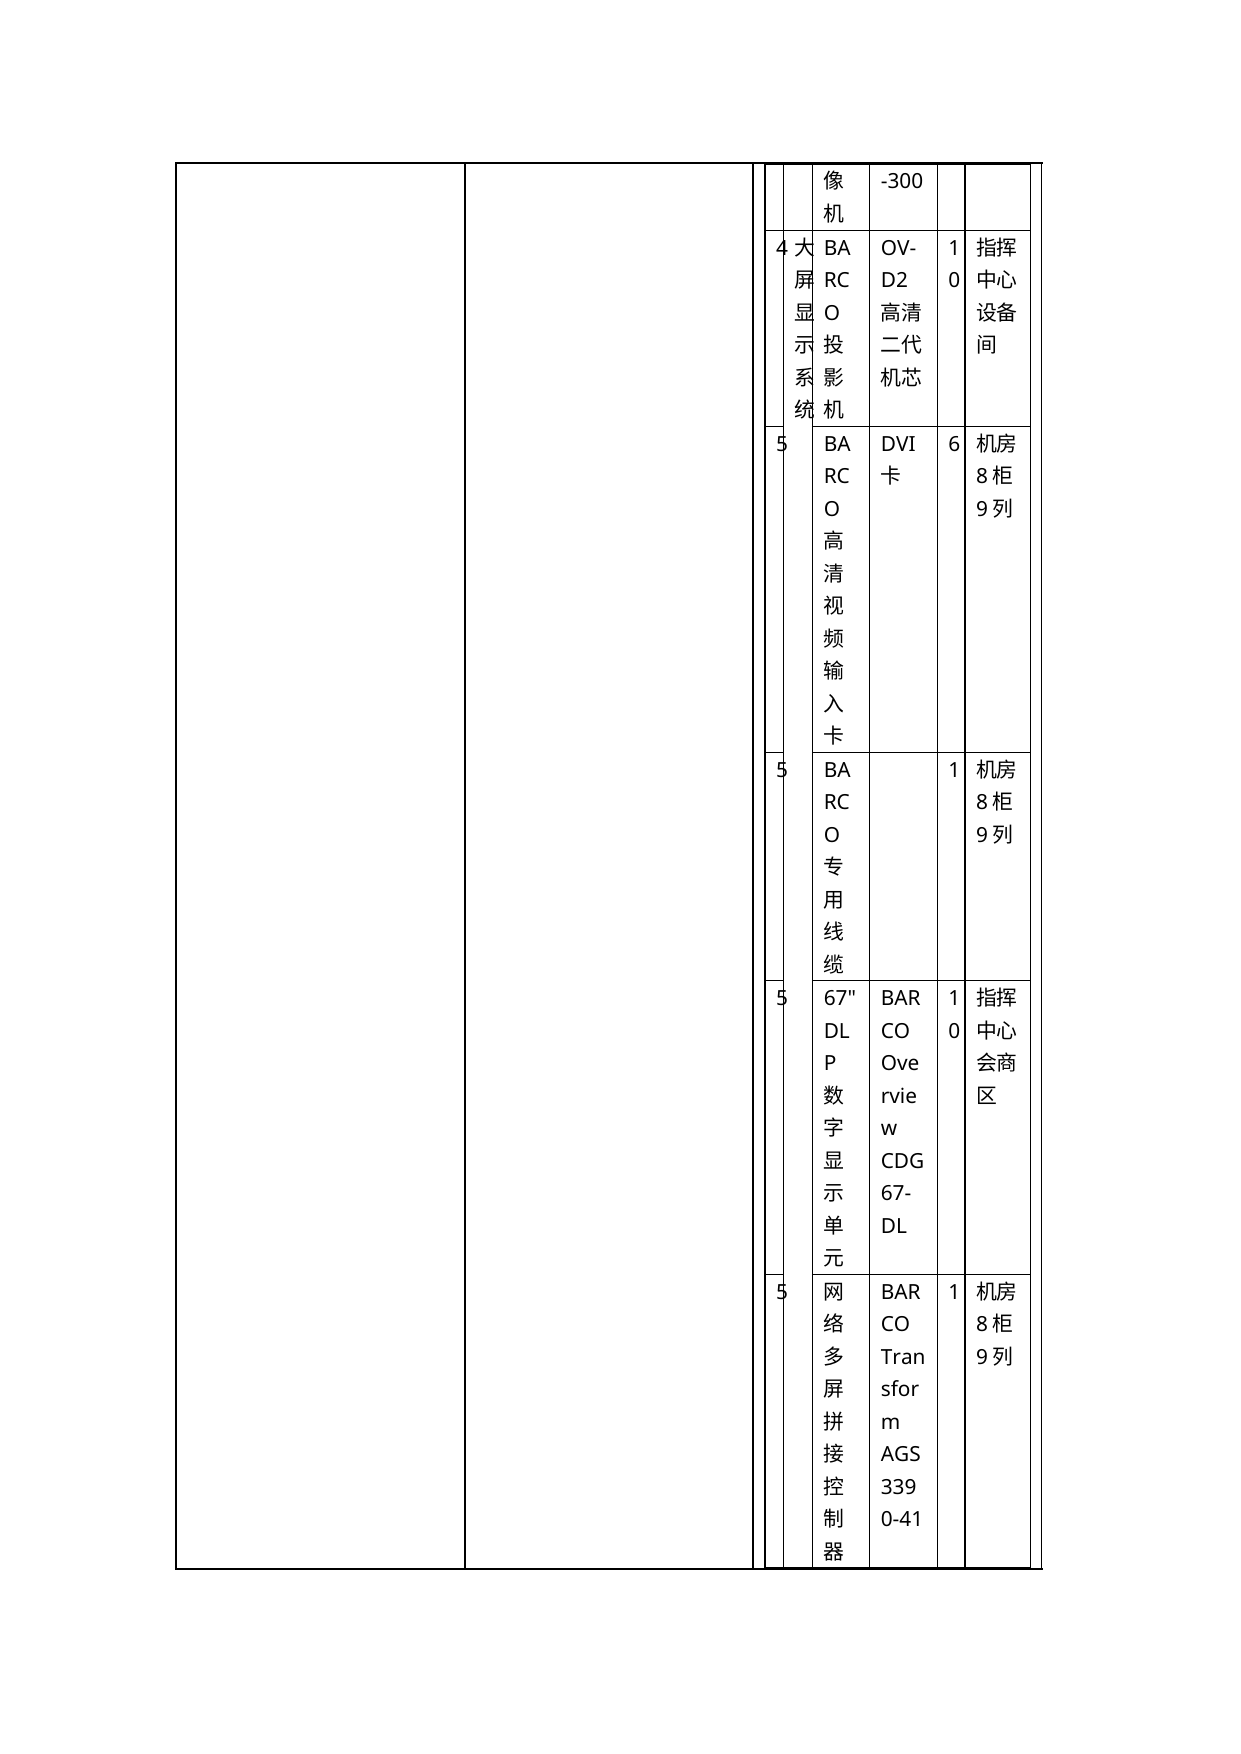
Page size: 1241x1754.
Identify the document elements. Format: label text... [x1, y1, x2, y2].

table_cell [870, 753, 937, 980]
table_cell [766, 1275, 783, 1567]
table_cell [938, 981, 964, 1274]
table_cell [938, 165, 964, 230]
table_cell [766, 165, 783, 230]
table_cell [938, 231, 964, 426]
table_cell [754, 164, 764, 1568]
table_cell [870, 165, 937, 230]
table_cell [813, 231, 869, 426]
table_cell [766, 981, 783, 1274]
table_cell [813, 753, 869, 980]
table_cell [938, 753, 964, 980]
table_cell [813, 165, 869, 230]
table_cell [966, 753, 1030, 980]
table_cell 2 [466, 164, 752, 1568]
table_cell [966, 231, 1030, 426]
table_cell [870, 1275, 937, 1567]
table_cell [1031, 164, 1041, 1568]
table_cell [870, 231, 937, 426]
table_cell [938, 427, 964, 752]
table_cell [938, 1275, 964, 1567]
table_cell [177, 164, 464, 1568]
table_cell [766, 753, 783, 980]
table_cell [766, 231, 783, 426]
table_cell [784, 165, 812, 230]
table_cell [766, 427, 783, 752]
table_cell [784, 231, 812, 1567]
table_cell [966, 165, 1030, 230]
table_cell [966, 1275, 1030, 1567]
